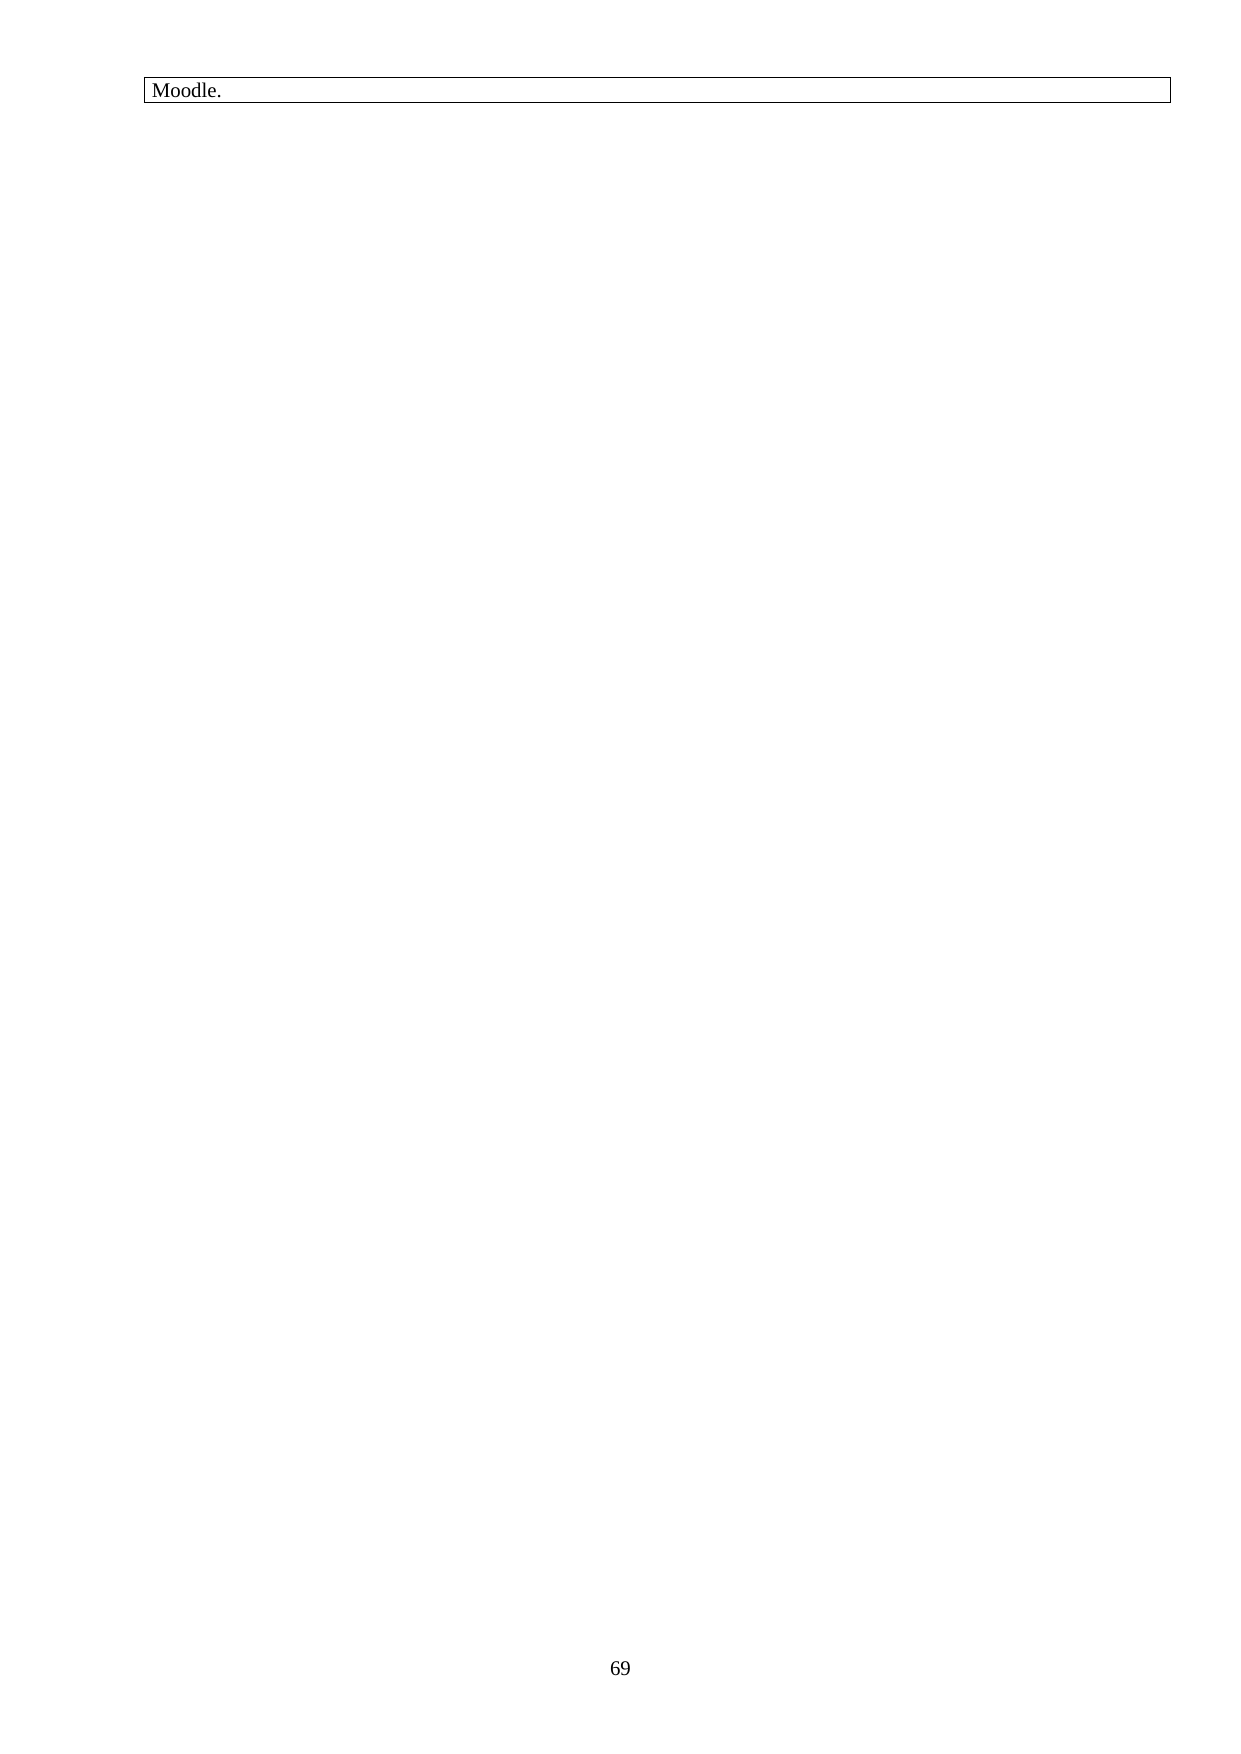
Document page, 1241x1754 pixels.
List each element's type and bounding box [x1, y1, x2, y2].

table_cell [145, 78, 1170, 102]
